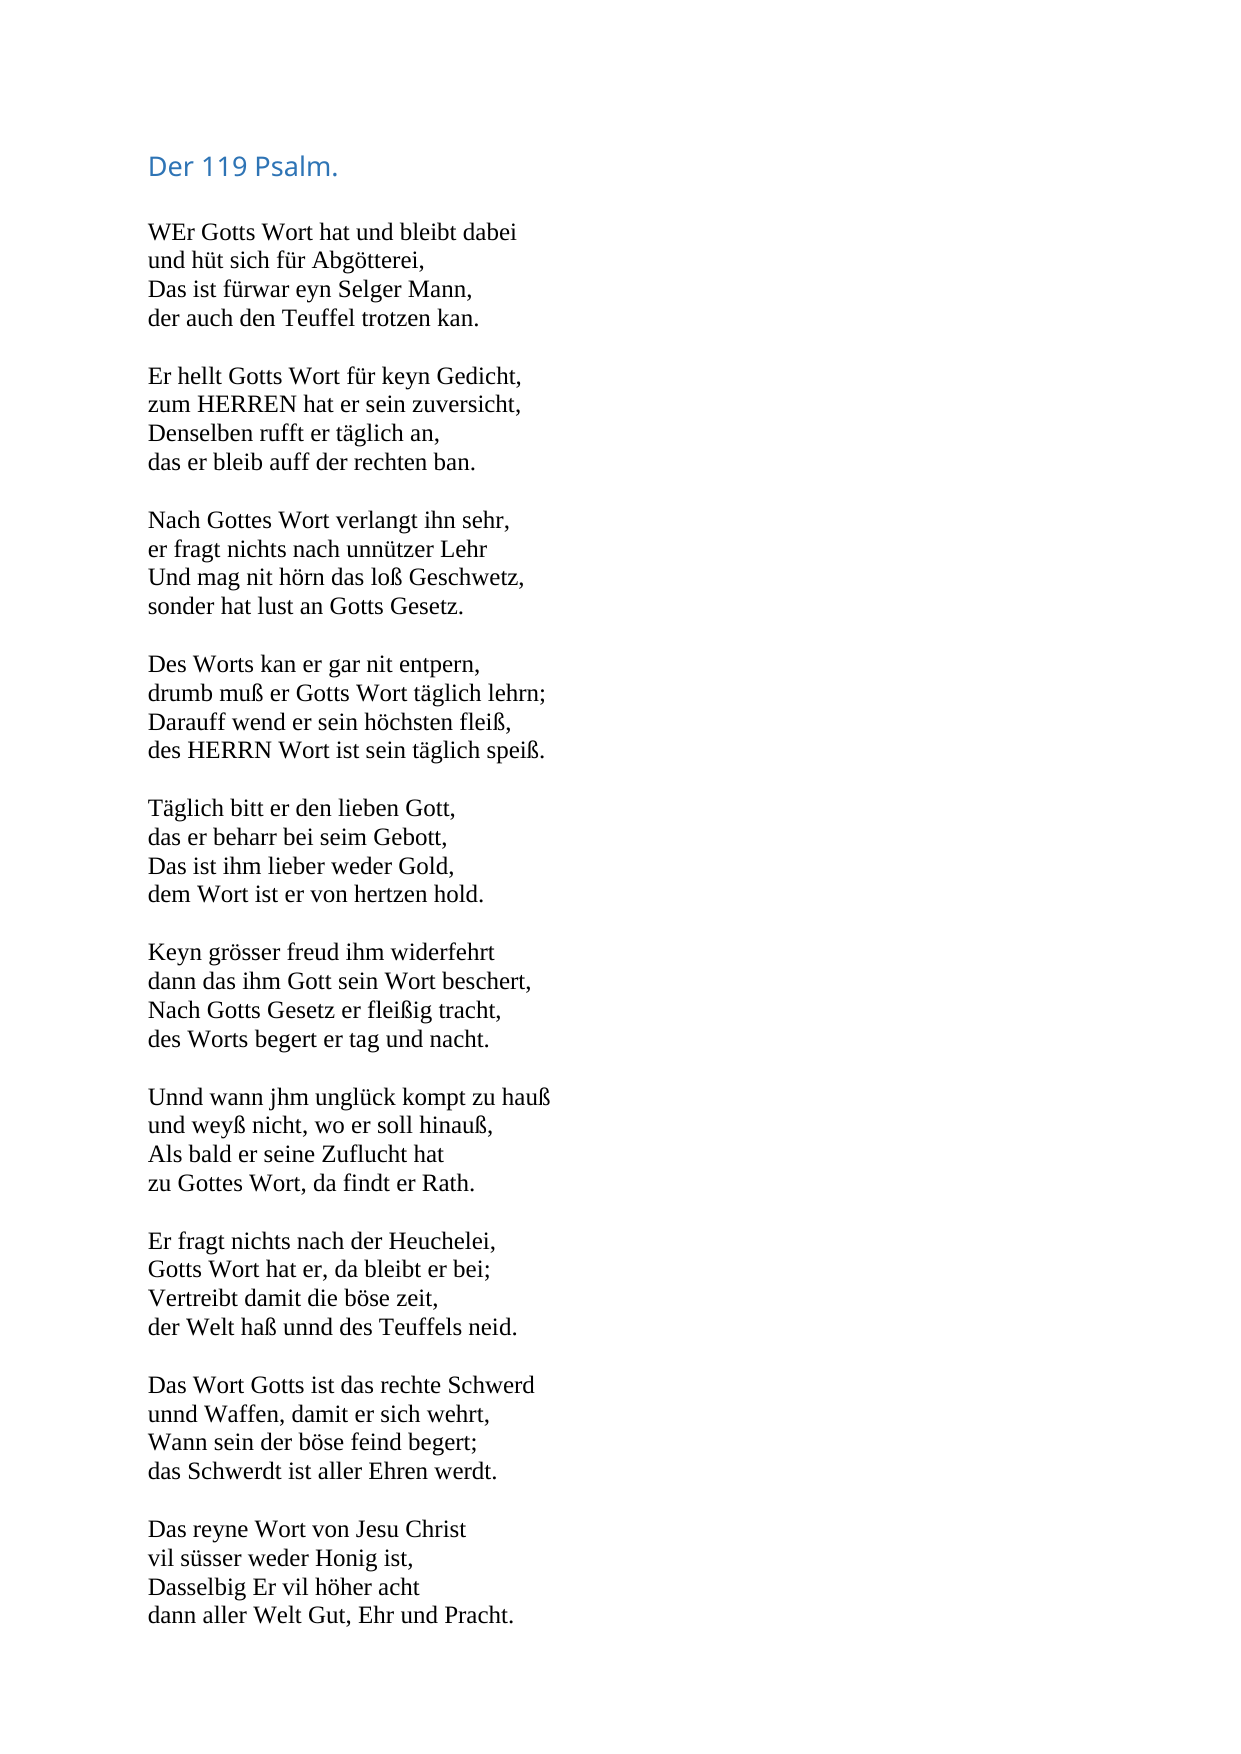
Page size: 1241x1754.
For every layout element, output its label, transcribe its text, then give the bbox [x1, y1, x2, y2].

text Er hellt Gotts Wort für keyn Gedicht, zum HERREN hat er sein zuversicht, Denselben rufft er täglich an, das er bleib auff der rechten ban. [148, 361, 1093, 476]
text Das Wort Gotts ist das rechte Schwerd unnd Waffen, damit er sich wehrt, Wann sein der böse feind begert; das Schwerdt ist aller Ehren werdt. [148, 1370, 1093, 1485]
subtitle Der 119 Psalm. [148, 148, 1093, 184]
text Keyn grösser freud ihm widerfehrt dann das ihm Gott sein Wort beschert, Nach Gotts Gesetz er fleißig tracht, des Worts begert er tag und nacht. [148, 937, 1093, 1052]
text Täglich bitt er den lieben Gott, das er beharr bei seim Gebott, Das ist ihm lieber weder Gold, dem Wort ist er von hertzen hold. [148, 793, 1093, 908]
text Das reyne Wort von Jesu Christ vil süsser weder Honig ist, Dasselbig Er vil höher acht dann aller Welt Gut, Ehr und Pracht. [148, 1514, 1093, 1629]
text Des Worts kan er gar nit entpern, drumb muß er Gotts Wort täglich lehrn; Darauff wend er sein höchsten fleiß, des HERRN Wort ist sein täglich speiß. [148, 649, 1093, 764]
text Nach Gottes Wort verlangt ihn sehr, er fragt nichts nach unnützer Lehr Und mag nit hörn das loß Geschwetz, sonder hat lust an Gotts Gesetz. [148, 505, 1093, 620]
text WEr Gotts Wort hat und bleibt dabei und hüt sich für Abgötterei, Das ist fürwar eyn Selger Mann, der auch den Teuffel trotzen kan. [148, 217, 1093, 332]
text Er fragt nichts nach der Heuchelei, Gotts Wort hat er, da bleibt er bei; Vertreibt damit die böse zeit, der Welt haß unnd des Teuffels neid. [148, 1226, 1093, 1341]
text Unnd wann jhm unglück kompt zu hauß und weyß nicht, wo er soll hinauß, Als bald er seine Zuflucht hat zu Gottes Wort, da findt er Rath. [148, 1082, 1093, 1197]
